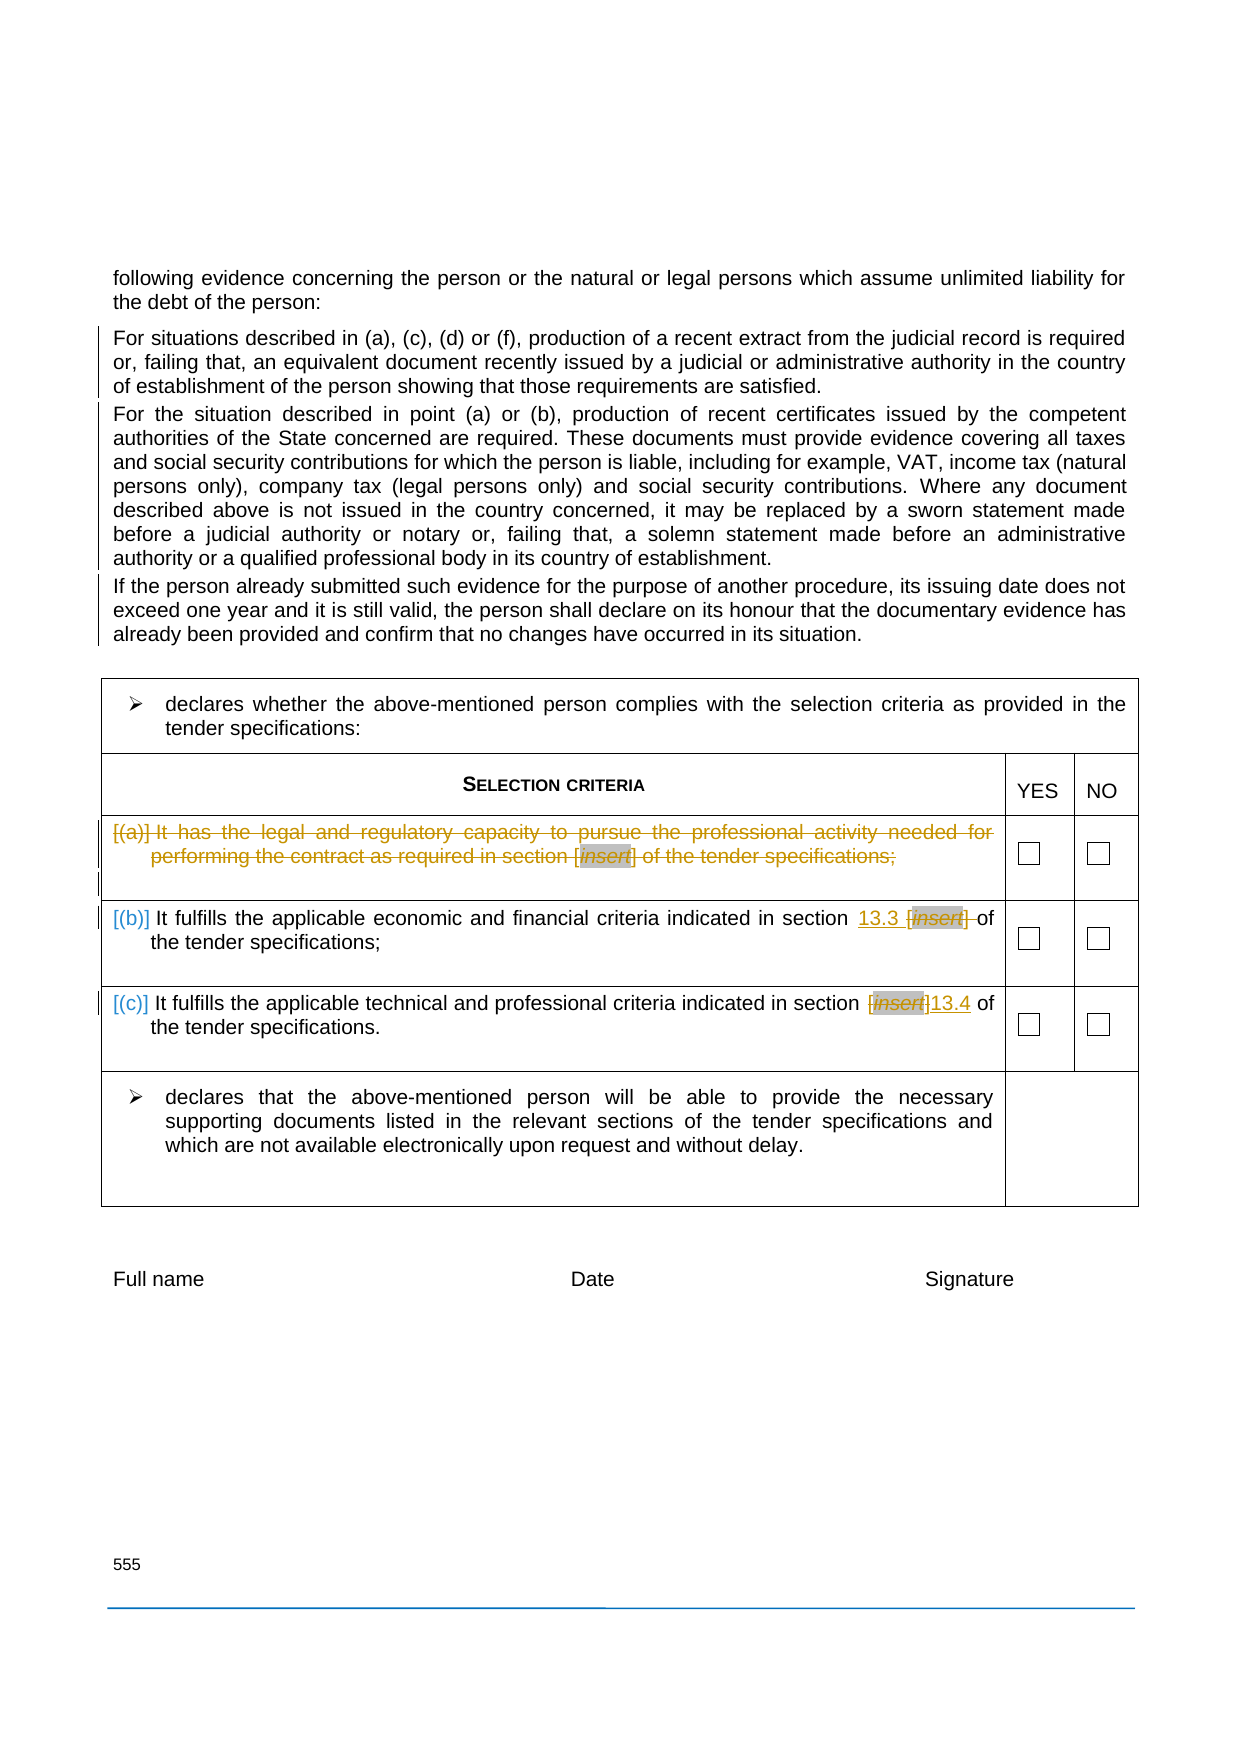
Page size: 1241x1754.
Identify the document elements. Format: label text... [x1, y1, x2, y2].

table_cell [1006, 1072, 1138, 1206]
text Full name Date Signature [113, 1267, 1127, 1291]
table_cell Selection criteria [102, 754, 1005, 815]
table_cell [102, 816, 1005, 900]
table_cell [1006, 987, 1074, 1071]
table_cell YES [1006, 754, 1074, 815]
text For situations described in (a), (c), (d) or (f), production of a recent extract from the judicial record is required or, failing that, an equivalent document recently issued by a judicial or administrative authority in the country of establishment of the person showing that those requirements are satisfied. [113, 326, 1127, 398]
text If the person already submitted such evidence for the purpose of another procedure, its issuing date does not exceed one year and it is still valid, the person shall declare on its honour that the documentary evidence has already been provided and confirm that no changes have occurred in its situation. [113, 574, 1127, 646]
text For the situation described in point (a) or (b), production of recent certificates issued by the competent authorities of the State concerned are required. These documents must provide evidence covering all taxes and social security contributions for which the person is liable, including for example, VAT, income tax (natural persons only), company tax (legal persons only) and social security contributions. Where any document described above is not issued in the country concerned, it may be replaced by a sworn statement made before a judicial authority or notary or, failing that, a solemn statement made before an administrative authority or a qualified professional body in its country of establishment. [113, 402, 1127, 570]
table_cell [1075, 987, 1138, 1071]
table_cell It fulfills the applicable economic and financial criteria indicated in section of the tender specifications; [102, 901, 1005, 986]
table_cell [1006, 816, 1074, 900]
table_cell [1075, 816, 1138, 900]
table_cell [1006, 901, 1074, 986]
table_cell [1075, 901, 1138, 986]
table_cell NO [1075, 754, 1138, 815]
table_header declares whether the above-mentioned person complies with the selection criteria as provided in the tender specifications: [102, 679, 1138, 752]
table_cell It fulfills the applicable technical and professional criteria indicated in section of the tender specifications. [102, 987, 1005, 1071]
table_cell declares that the above-mentioned person will be able to provide the necessary supporting documents listed in the relevant sections of the tender specifications and which are not available electronically upon request and without delay. [102, 1072, 1005, 1206]
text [113, 266, 1127, 314]
